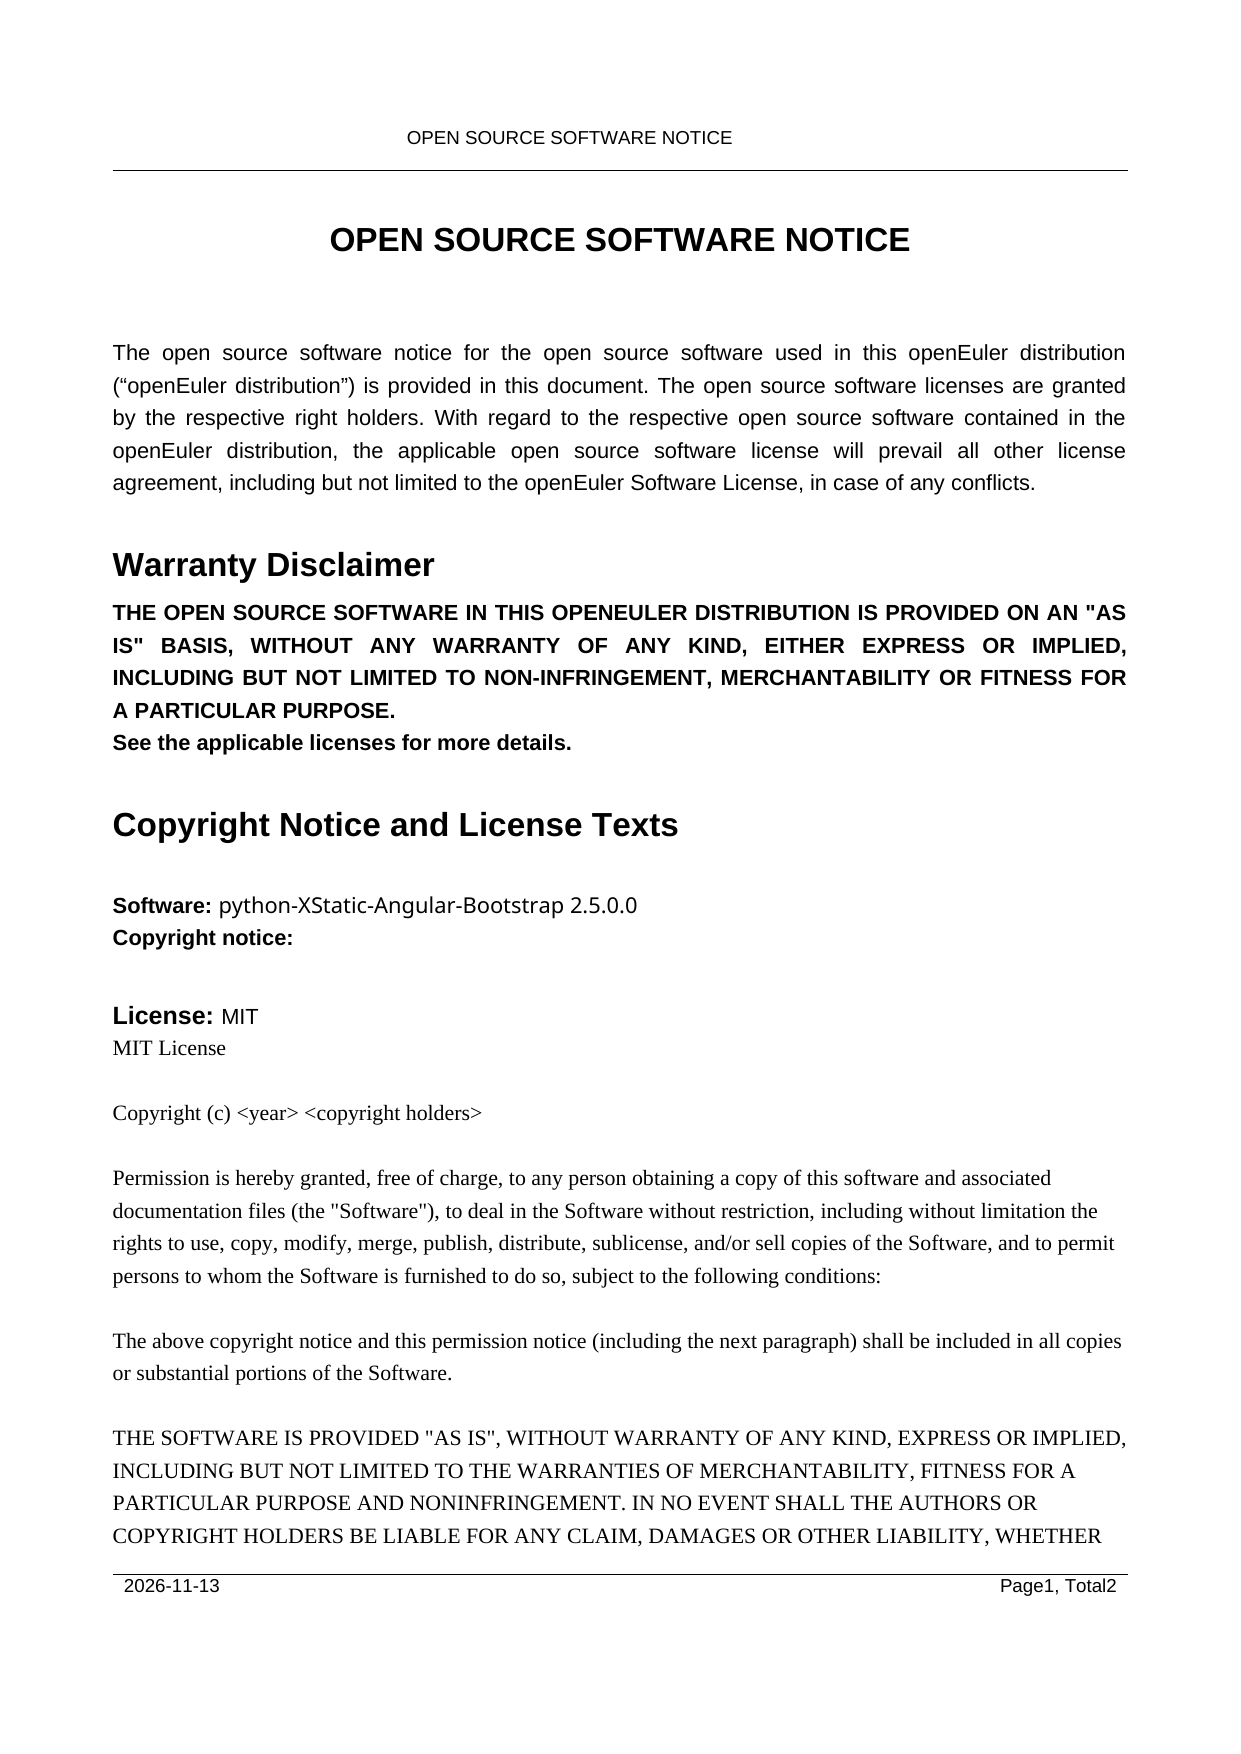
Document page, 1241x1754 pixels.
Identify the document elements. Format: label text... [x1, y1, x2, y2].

title Software: python-XStatic-Angular-Bootstrap 2.5.0.0 [112, 889, 1128, 921]
text Copyright Notice and License Texts [112, 791, 1128, 856]
text License: MIT [112, 999, 1128, 1031]
text OPEN SOURCE SOFTWARE NOTICE [112, 206, 1128, 271]
text Warranty Disclaimer [112, 531, 1128, 596]
text Copyright notice: [112, 921, 1128, 954]
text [112, 1031, 1128, 1551]
text The open source software notice for the open source software used in this openEuler distribution (“openEuler distribution”) is provided in this document. The open source software licenses are granted by the respective right holders. With regard to the respective open source software contained in the openEuler distribution, the applicable open source software license will prevail all other license agreement, including but not limited to the openEuler Software License, in case of any conflicts. [112, 336, 1128, 499]
text THE OPEN SOURCE SOFTWARE IN THIS OPENEULER DISTRIBUTION IS PROVIDED ON AN "AS IS" BASIS, WITHOUT ANY WARRANTY OF ANY KIND, EITHER EXPRESS OR IMPLIED, INCLUDING BUT NOT LIMITED TO NON-INFRINGEMENT, MERCHANTABILITY OR FITNESS FOR A PARTICULAR PURPOSE. See the applicable licenses for more details. [112, 596, 1128, 759]
